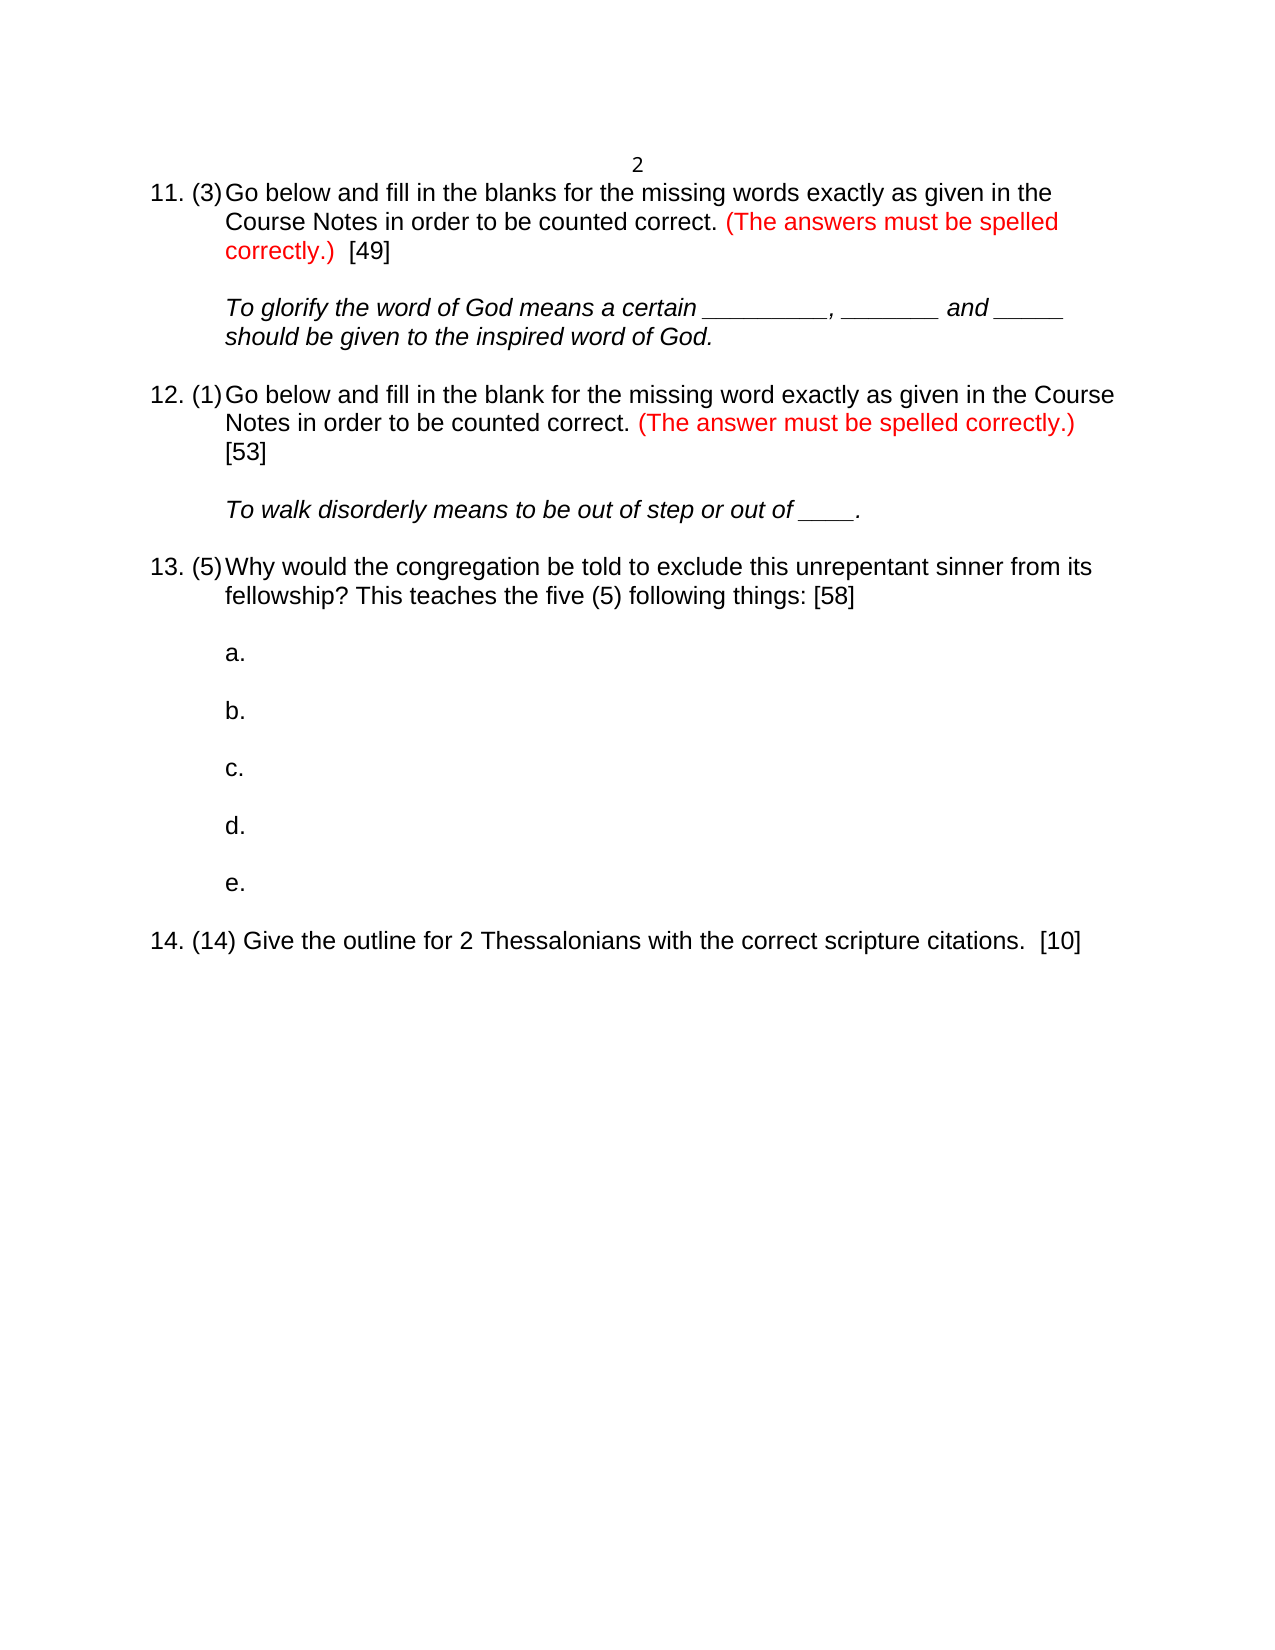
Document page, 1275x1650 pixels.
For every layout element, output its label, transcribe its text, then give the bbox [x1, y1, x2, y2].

text 11. (3) Go below and fill in the blanks for the missing words exactly as given in the Course Notes in order to be counted correct. (The answers must be spelled correctly.) [49] [150, 150, 1125, 265]
text 12. (1) Go below and fill in the blank for the missing word exactly as given in the Course Notes in order to be counted correct. (The answer must be spelled correctly.) [53] [150, 380, 1125, 466]
text 14. (14) Give the outline for 2 Thessalonians with the correct scripture citations. [10] [150, 926, 1125, 955]
text 13. (5) Why would the congregation be told to exclude this unrepentant sinner from its fellowship? This teaches the five (5) following things: [58] [150, 552, 1125, 610]
text To glorify the word of God means a certain _________, _______ and _____ should be given to the inspired word of God. [225, 293, 1125, 351]
text c. [225, 753, 1125, 782]
text d. [225, 811, 1125, 840]
text e. [225, 868, 1125, 897]
text To walk disorderly means to be out of step or out of ____. [225, 495, 1125, 523]
text b. [225, 696, 1125, 725]
text a. [225, 638, 1125, 667]
